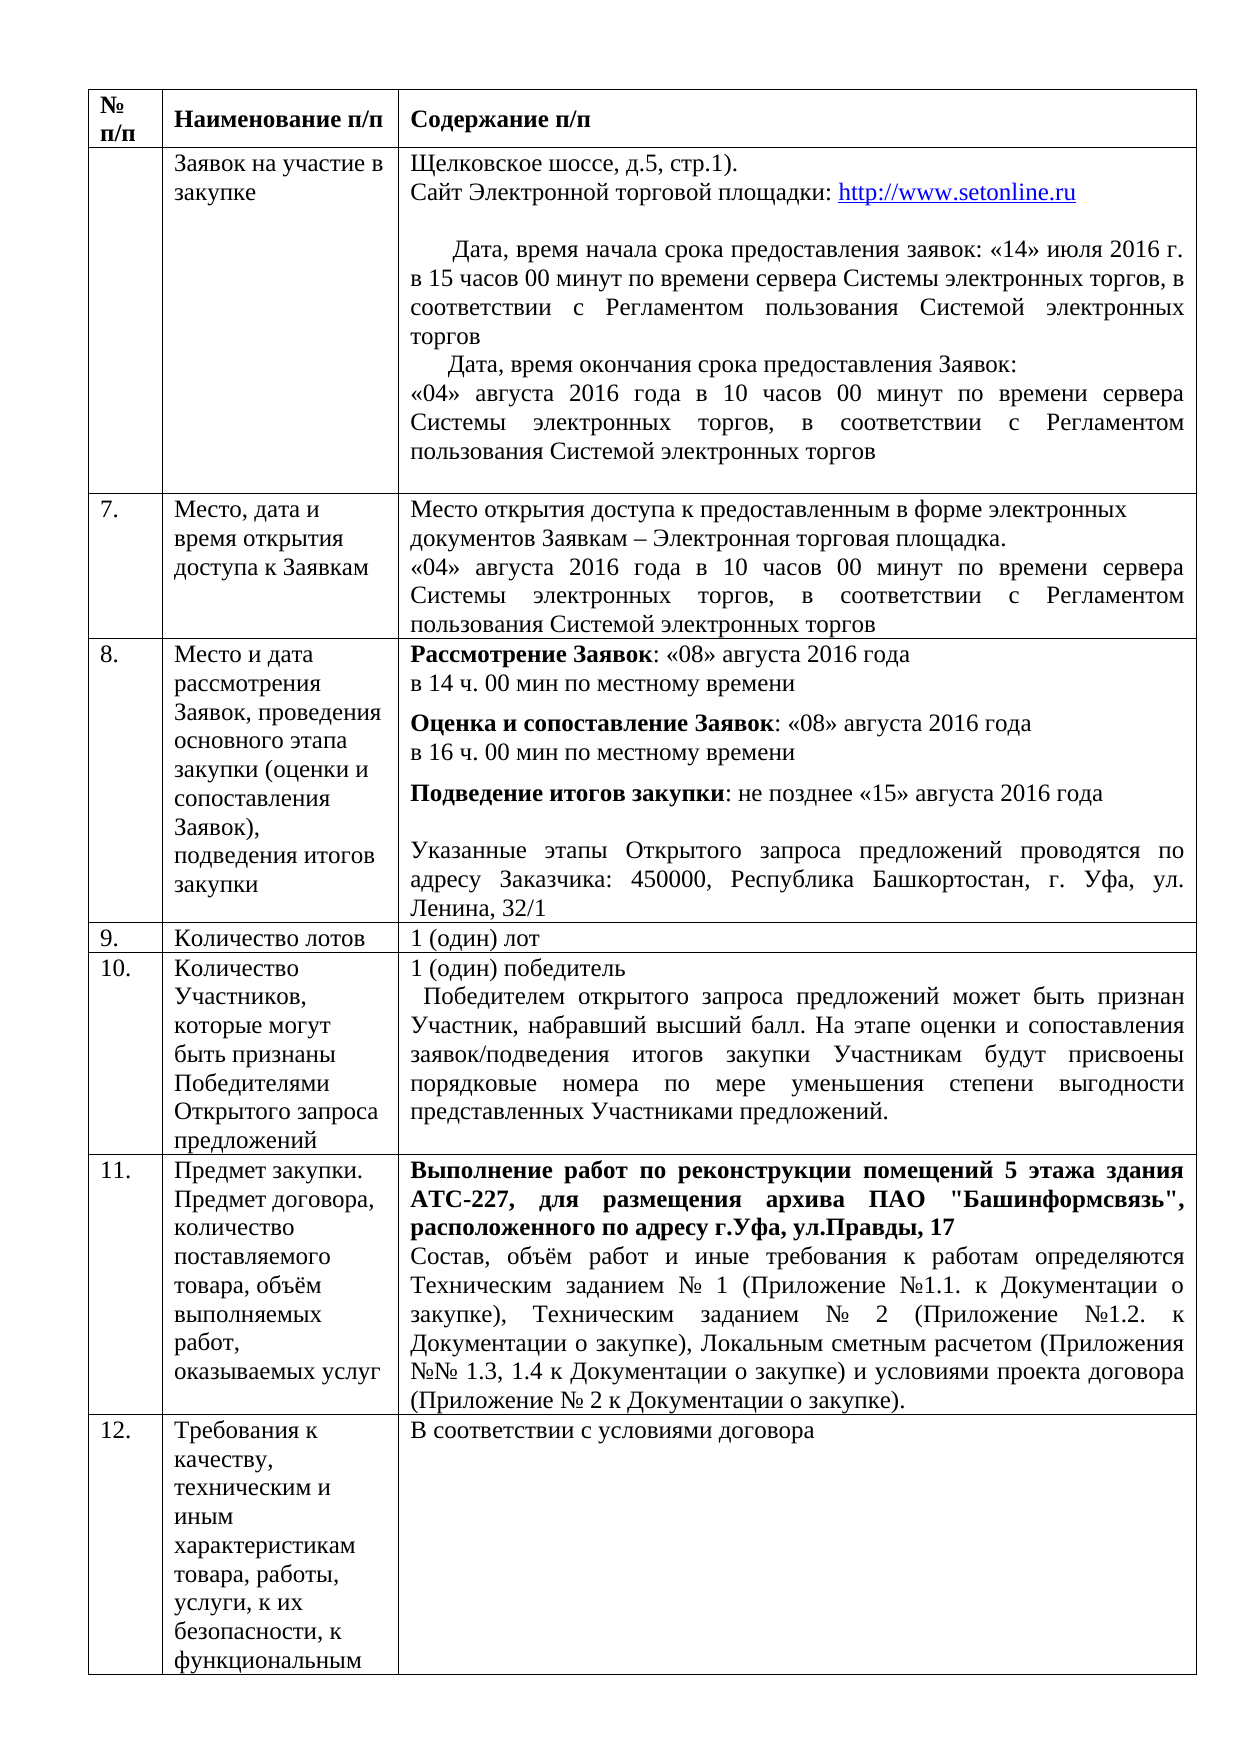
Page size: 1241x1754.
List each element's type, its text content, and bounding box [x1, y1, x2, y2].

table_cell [163, 1415, 398, 1674]
table_cell Количество Участников, которые могут быть признаны Победителями Открытого запроса предложений [163, 953, 398, 1154]
table_cell [89, 148, 162, 493]
table_cell Количество лотов [163, 923, 398, 952]
table_cell [89, 953, 162, 1154]
table_cell Место, дата и время открытия доступа к Заявкам [163, 494, 398, 638]
table_cell Место и дата рассмотрения Заявок, проведения основного этапа закупки (оценки и сопоставления Заявок), подведения итогов закупки [163, 639, 398, 922]
table_header № п/п [89, 90, 162, 147]
table_cell Предмет закупки. Предмет договора, количество поставляемого товара, объём выполняемых работ, оказываемых услуг [163, 1155, 398, 1414]
table_cell [89, 1415, 162, 1674]
table_cell Выполнение работ по реконструкции помещений 5 этажа здания АТС-227, для размещения архива ПАО "Башинформсвязь", расположенного по адресу г.Уфа, ул.Правды, 17 Состав, объём работ и иные требования к работам определяются Техническим заданием № 1 (Приложение №1.1. к Документации о закупке), Техническим заданием № 2 (Приложение №1.2. к Документации о закупке), Локальным сметным расчетом (Приложения №№ 1.3, 1.4 к Документации о закупке) и условиями проекта договора (Приложение № 2 к Документации о закупке). [399, 1155, 1196, 1414]
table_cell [163, 148, 398, 493]
table_cell [89, 923, 162, 952]
table_cell [89, 494, 162, 638]
table_cell [89, 1155, 162, 1414]
table_cell 1 (один) победитель Победителем открытого запроса предложений может быть признан Участник, набравший высший балл. На этапе оценки и сопоставления заявок/подведения итогов закупки Участникам будут присвоены порядковые номера по мере уменьшения степени выгодности представленных Участниками предложений. [399, 953, 1196, 1154]
table_cell 1 (один) лот [399, 923, 1196, 952]
table_header Наименование п/п [163, 90, 398, 147]
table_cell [399, 148, 1196, 493]
table_cell Место открытия доступа к предоставленным в форме электронных документов Заявкам – Электронная торговая площадка. «04» августа 2016 года в 10 часов 00 минут по времени сервера Системы электронных торгов, в соответствии с Регламентом пользования Системой электронных торгов [399, 494, 1196, 638]
table_cell В соответствии с условиями договора [399, 1415, 1196, 1674]
table_header Содержание п/п [399, 90, 1196, 147]
table_cell Рассмотрение Заявок: «08» августа 2016 года в 14 ч. 00 мин по местному времени Оценка и сопоставление Заявок: «08» августа 2016 года в 16 ч. 00 мин по местному времени Подведение итогов закупки: не позднее «15» августа 2016 года Указанные этапы Открытого запроса предложений проводятся по адресу Заказчика: 450000, Республика Башкортостан, г. Уфа, ул. Ленина, 32/1 [399, 639, 1196, 922]
table_cell [89, 639, 162, 922]
